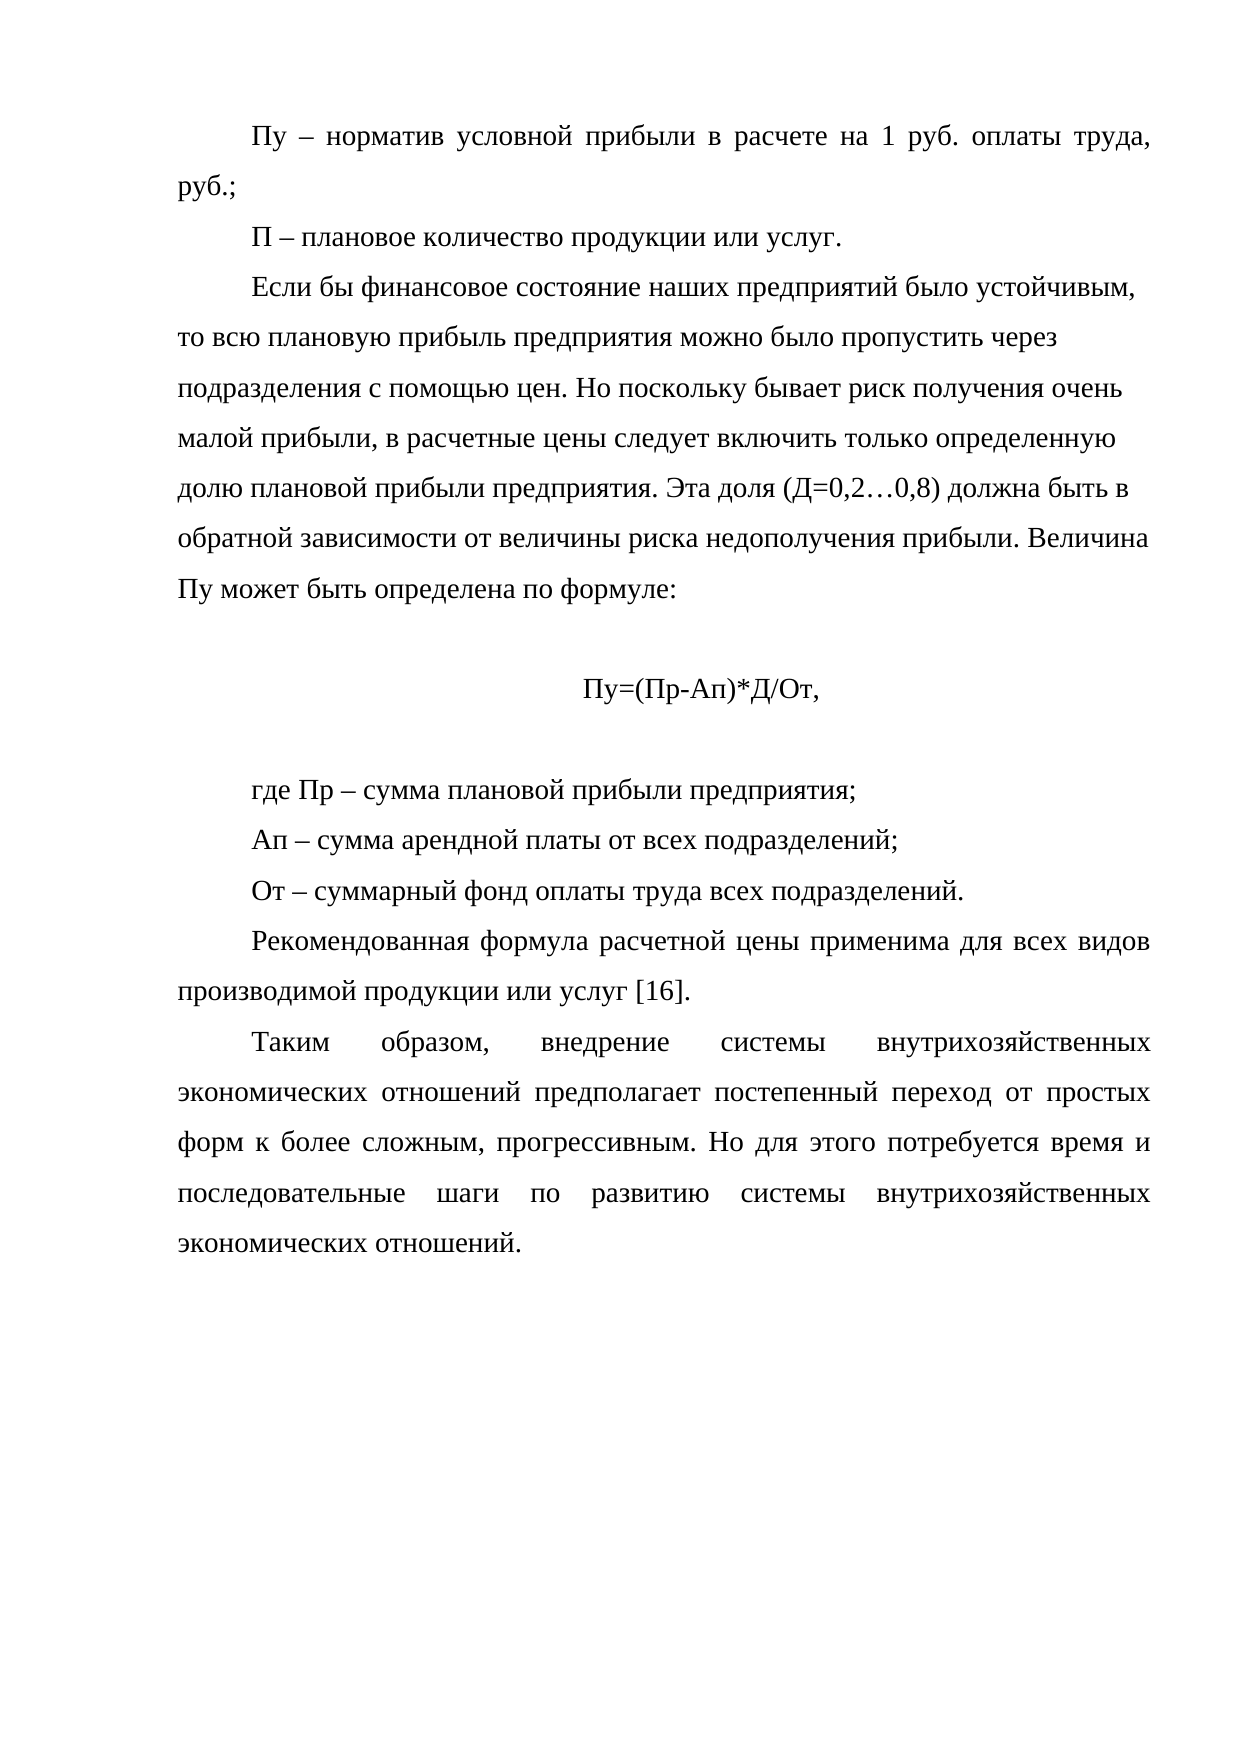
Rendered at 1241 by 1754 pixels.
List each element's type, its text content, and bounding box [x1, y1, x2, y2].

text где Пр – сумма плановой прибыли предприятия; [177, 772, 1152, 806]
text П – плановое количество продукции или услуг. [177, 219, 1152, 252]
text Ап – сумма арендной платы от всех подразделений; [177, 822, 1152, 856]
text Если бы финансовое состояние наших предприятий было устойчивым, то всю плановую прибыль предприятия можно было пропустить через подразделения с помощью цен. Но поскольку бывает риск получения очень малой прибыли, в расчетные цены следует включить только определенную долю плановой прибыли предприятия. Эта доля (Д=0,2…0,8) должна быть в обратной зависимости от величины риска недополучения прибыли. Величина Пу может быть определена по формуле: [177, 269, 1152, 604]
text От – суммарный фонд оплаты труда всех подразделений. [177, 873, 1152, 906]
text Пу=(Пр-Ап)*Д/От, [177, 672, 1152, 705]
text Таким образом, внедрение системы внутрихозяйственных экономических отношений предполагает постепенный переход от простых форм к более сложным, прогрессивным. Но для этого потребуется время и последовательные шаги по развитию системы внутрихозяйственных экономических отношений. [177, 1024, 1152, 1258]
text Рекомендованная формула расчетной цены применима для всех видов производимой продукции или услуг [16]. [177, 923, 1152, 1007]
text Пу – норматив условной прибыли в расчете на 1 руб. оплаты труда, руб.; [177, 118, 1152, 202]
